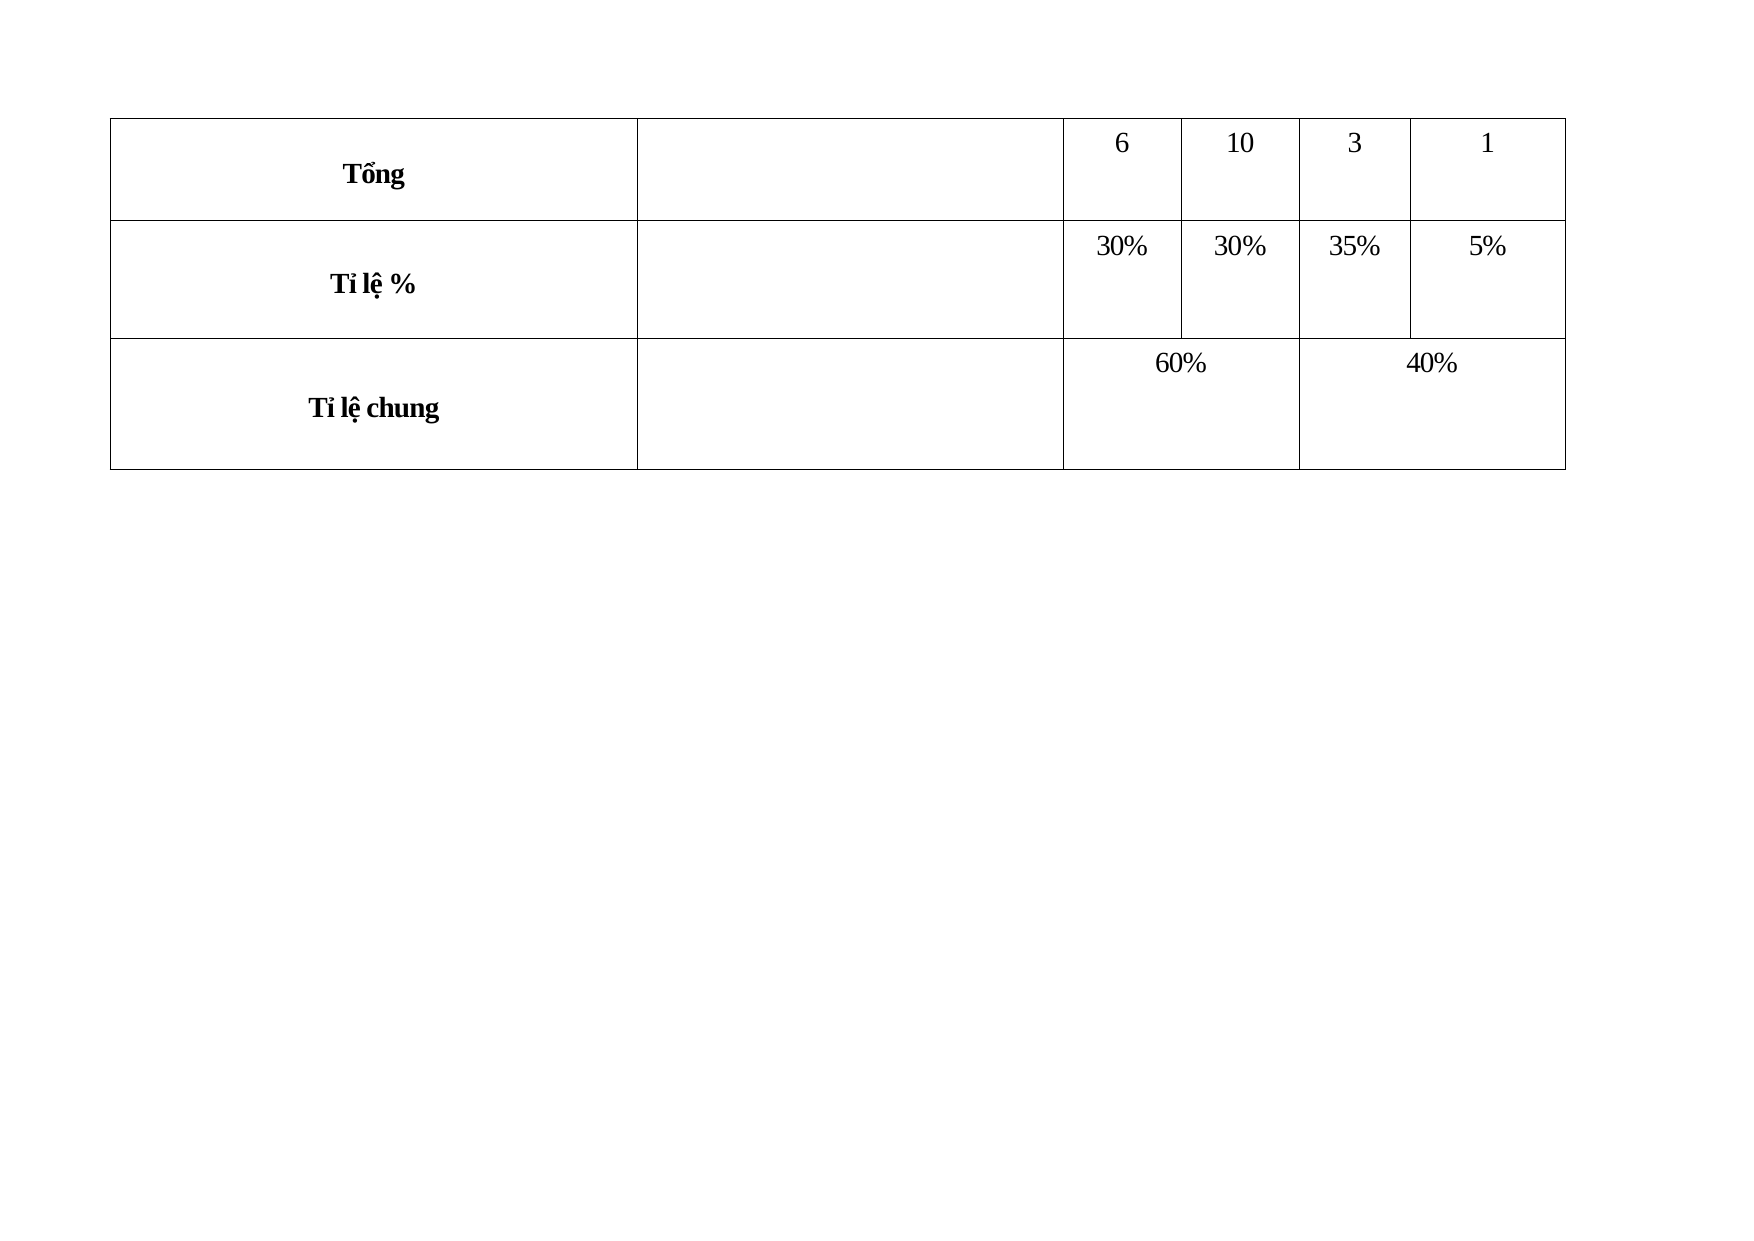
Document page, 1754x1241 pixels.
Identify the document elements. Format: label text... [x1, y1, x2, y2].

table_cell 30% [1064, 221, 1181, 337]
table_cell 6 [1064, 119, 1181, 220]
table_cell 35% [1300, 221, 1410, 337]
table_cell 10 [1182, 119, 1299, 220]
table_cell [638, 339, 1063, 469]
table_cell Tỉ lệ % [111, 221, 637, 337]
table_cell 5% [1411, 221, 1565, 337]
table_cell 1 [1411, 119, 1565, 220]
table_cell 60% [1064, 339, 1299, 469]
table_cell Tổng [111, 119, 637, 220]
table_cell Tỉ lệ chung [111, 339, 637, 469]
table_cell 30% [1182, 221, 1299, 337]
table_cell 3 [1300, 119, 1410, 220]
table_cell [638, 221, 1063, 337]
table_cell [638, 119, 1063, 220]
table_cell 40% [1300, 339, 1565, 469]
